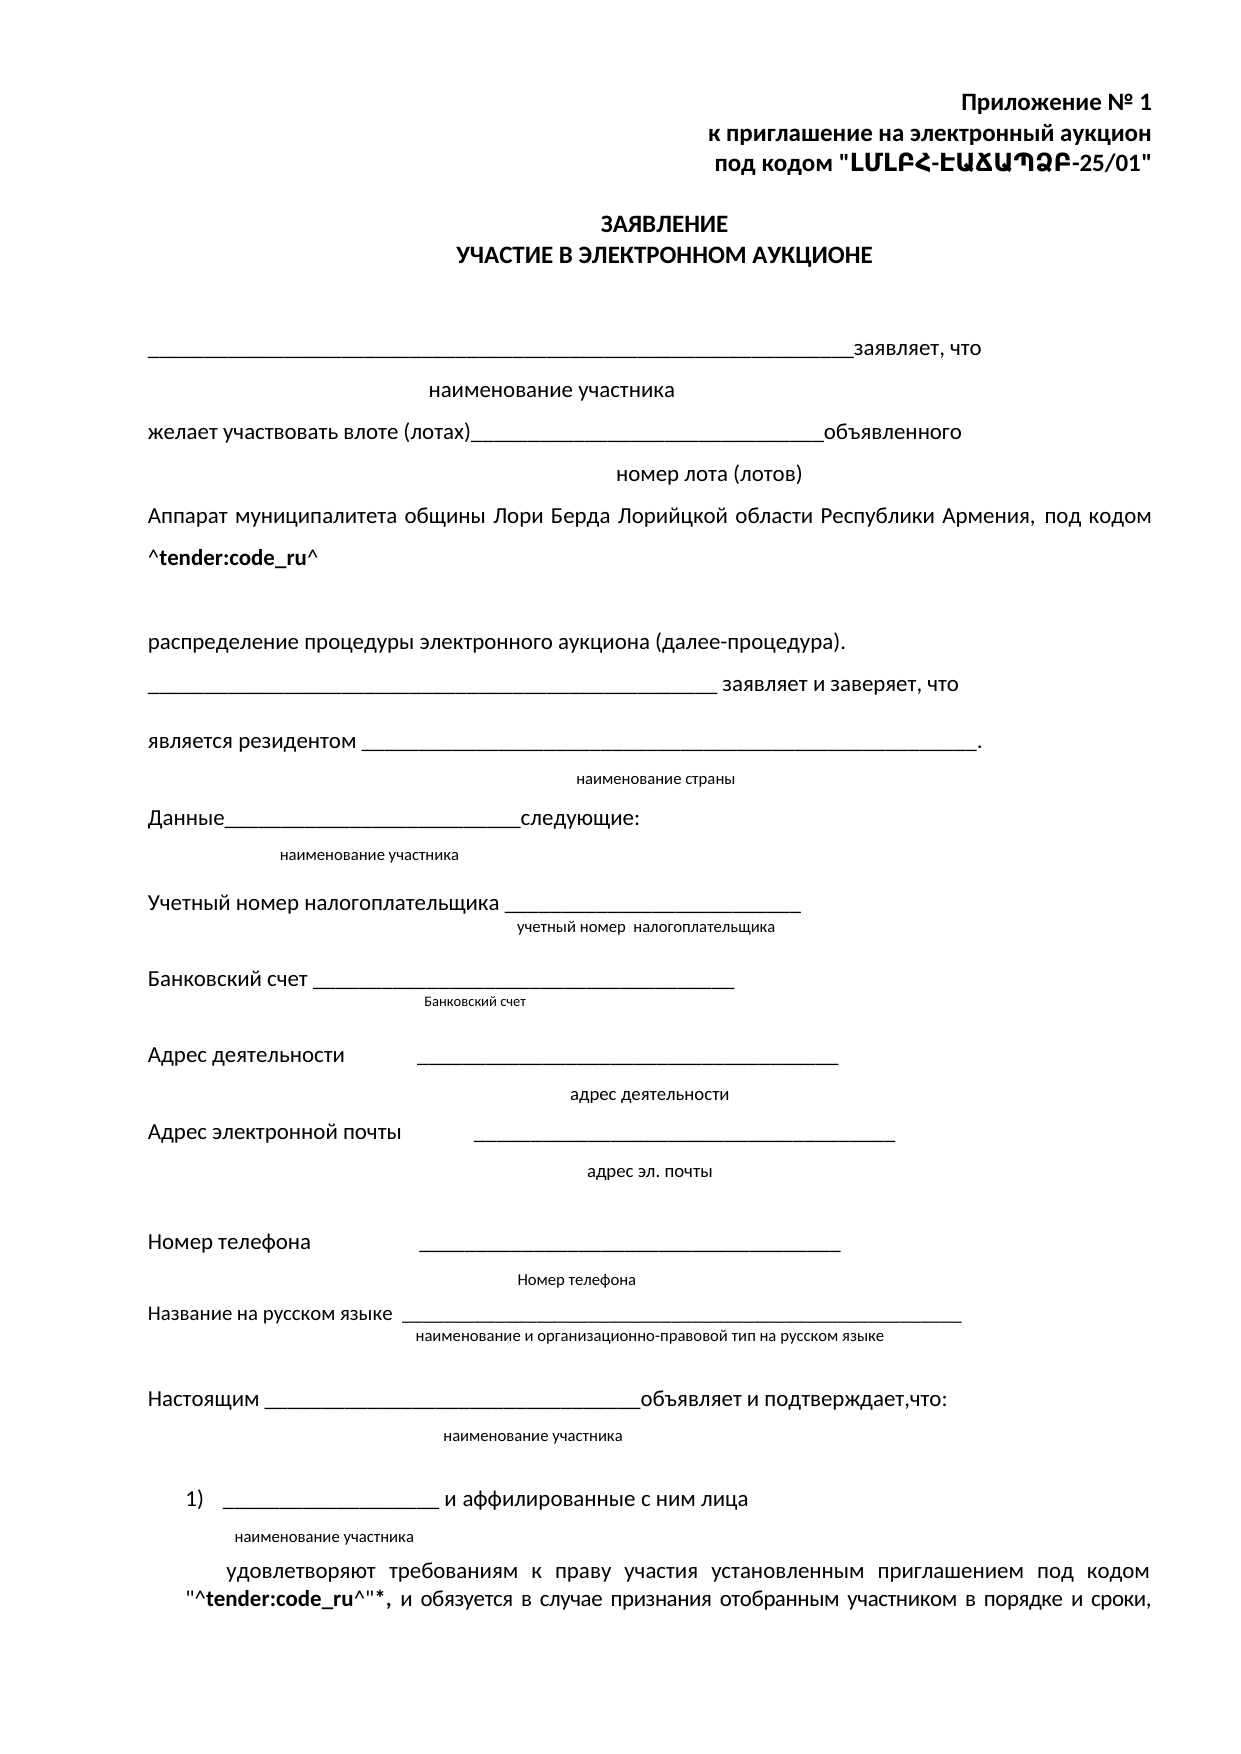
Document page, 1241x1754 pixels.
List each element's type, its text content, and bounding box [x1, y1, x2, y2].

text Название на русском языке ______________________________________________________ [148, 1300, 1152, 1325]
text Настоящим _________________________________объявляет и подтверждает,что: [148, 1384, 1152, 1412]
text Адрес электронной почты _____________________________________ [148, 1117, 1152, 1145]
text Номер телефона _____________________________________ [148, 1227, 1152, 1256]
text ЗАЯВЛЕНИЕ [177, 208, 1152, 239]
text Данные__________________________следующие: [148, 803, 1152, 831]
text Банковский счет _____________________________________ [148, 964, 1152, 992]
text Аппарат муниципалитета общины Лори Берда Лорийцкой области Республики Армения, под кодом ^tender:code_ru^ [148, 501, 1152, 571]
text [185, 1556, 1152, 1612]
list ___________________ и аффилированные с ним лица [185, 1484, 1152, 1512]
text учетный номер налогоплательщика [148, 916, 1152, 936]
text наименование участника [428, 375, 1152, 403]
text наименование участника [443, 1426, 1152, 1446]
text наименование страны [576, 768, 1152, 789]
text желает участвовать влоте (лотах)_______________________________объявленного [148, 417, 1152, 445]
text наименование участника [148, 1526, 1152, 1546]
text Учетный номер налогоплательщика __________________________ [148, 888, 1152, 916]
text Банковский счет [148, 992, 1152, 1010]
text УЧАСТИЕ В ЭЛЕКТРОННОМ АУКЦИОНЕ [177, 239, 1152, 269]
text наименование участника [148, 845, 1152, 865]
text к приглашение на электронный аукцион [177, 117, 1152, 147]
text номер лота (лотов) [606, 459, 1152, 487]
text Номер телефона [517, 1269, 1152, 1290]
text адрес эл. почты [148, 1159, 1152, 1182]
text адрес деятельности [148, 1082, 1152, 1105]
text Приложение № 1 [148, 86, 1152, 117]
text __________________________________________________ заявляет и заверяет, что [148, 669, 1152, 697]
text наименование и организационно-правовой тип на русском языке [148, 1325, 1152, 1346]
text ______________________________________________________________заявляет, что [148, 333, 1152, 361]
text Адрес деятельности _____________________________________ [148, 1040, 1152, 1068]
text под кодом "ԼՄԼԲՀ-ԷԱՃԱՊՁԲ-25/01" [177, 147, 1152, 178]
text распределение процедуры электронного аукциона (далее-процедура). [148, 627, 1152, 655]
text является резидентом ______________________________________________________. [148, 727, 1152, 754]
